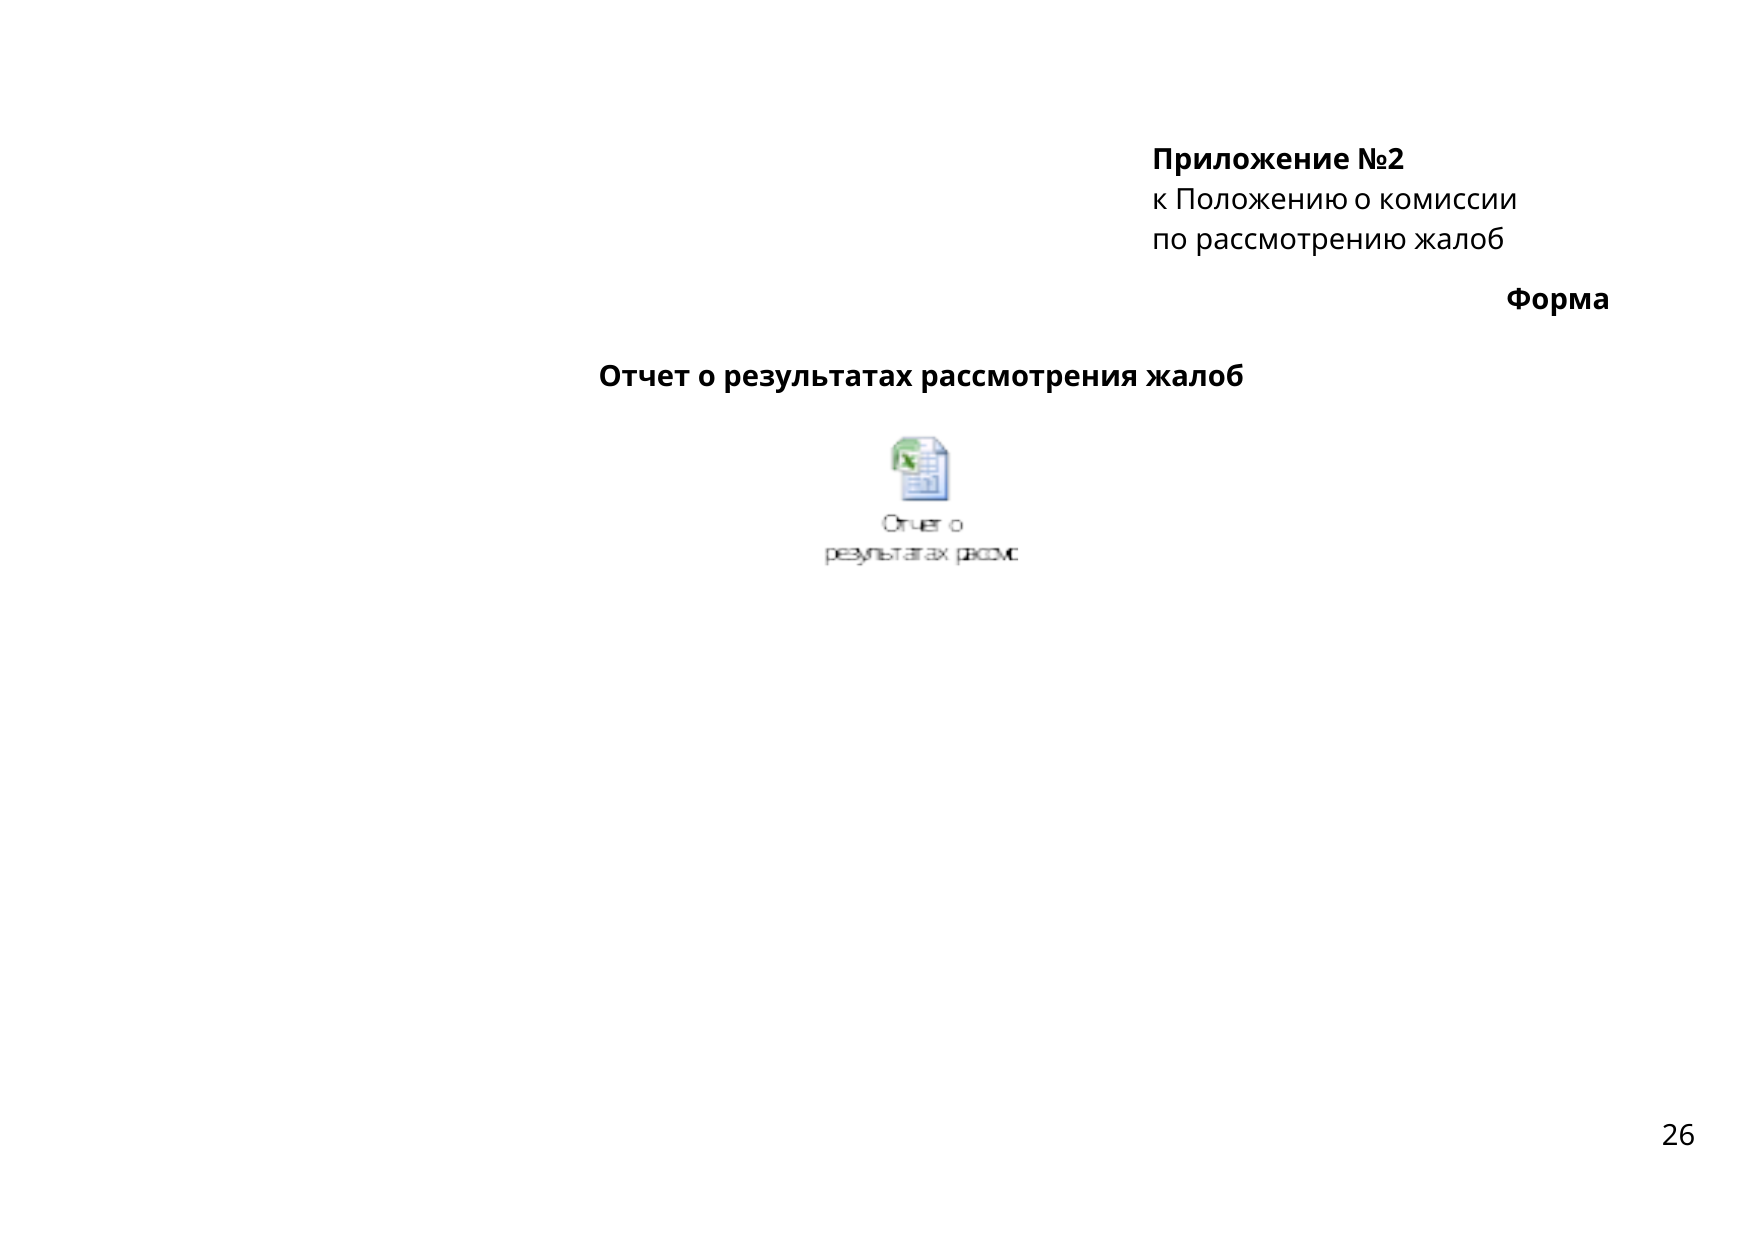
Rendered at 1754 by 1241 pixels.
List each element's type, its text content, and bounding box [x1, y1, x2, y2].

text Форма [1506, 278, 1695, 318]
text Приложение №2 к Положению о комиссии по рассмотрению жалоб [1152, 138, 1695, 258]
text Отчет о результатах рассмотрения жалоб [148, 356, 1695, 395]
